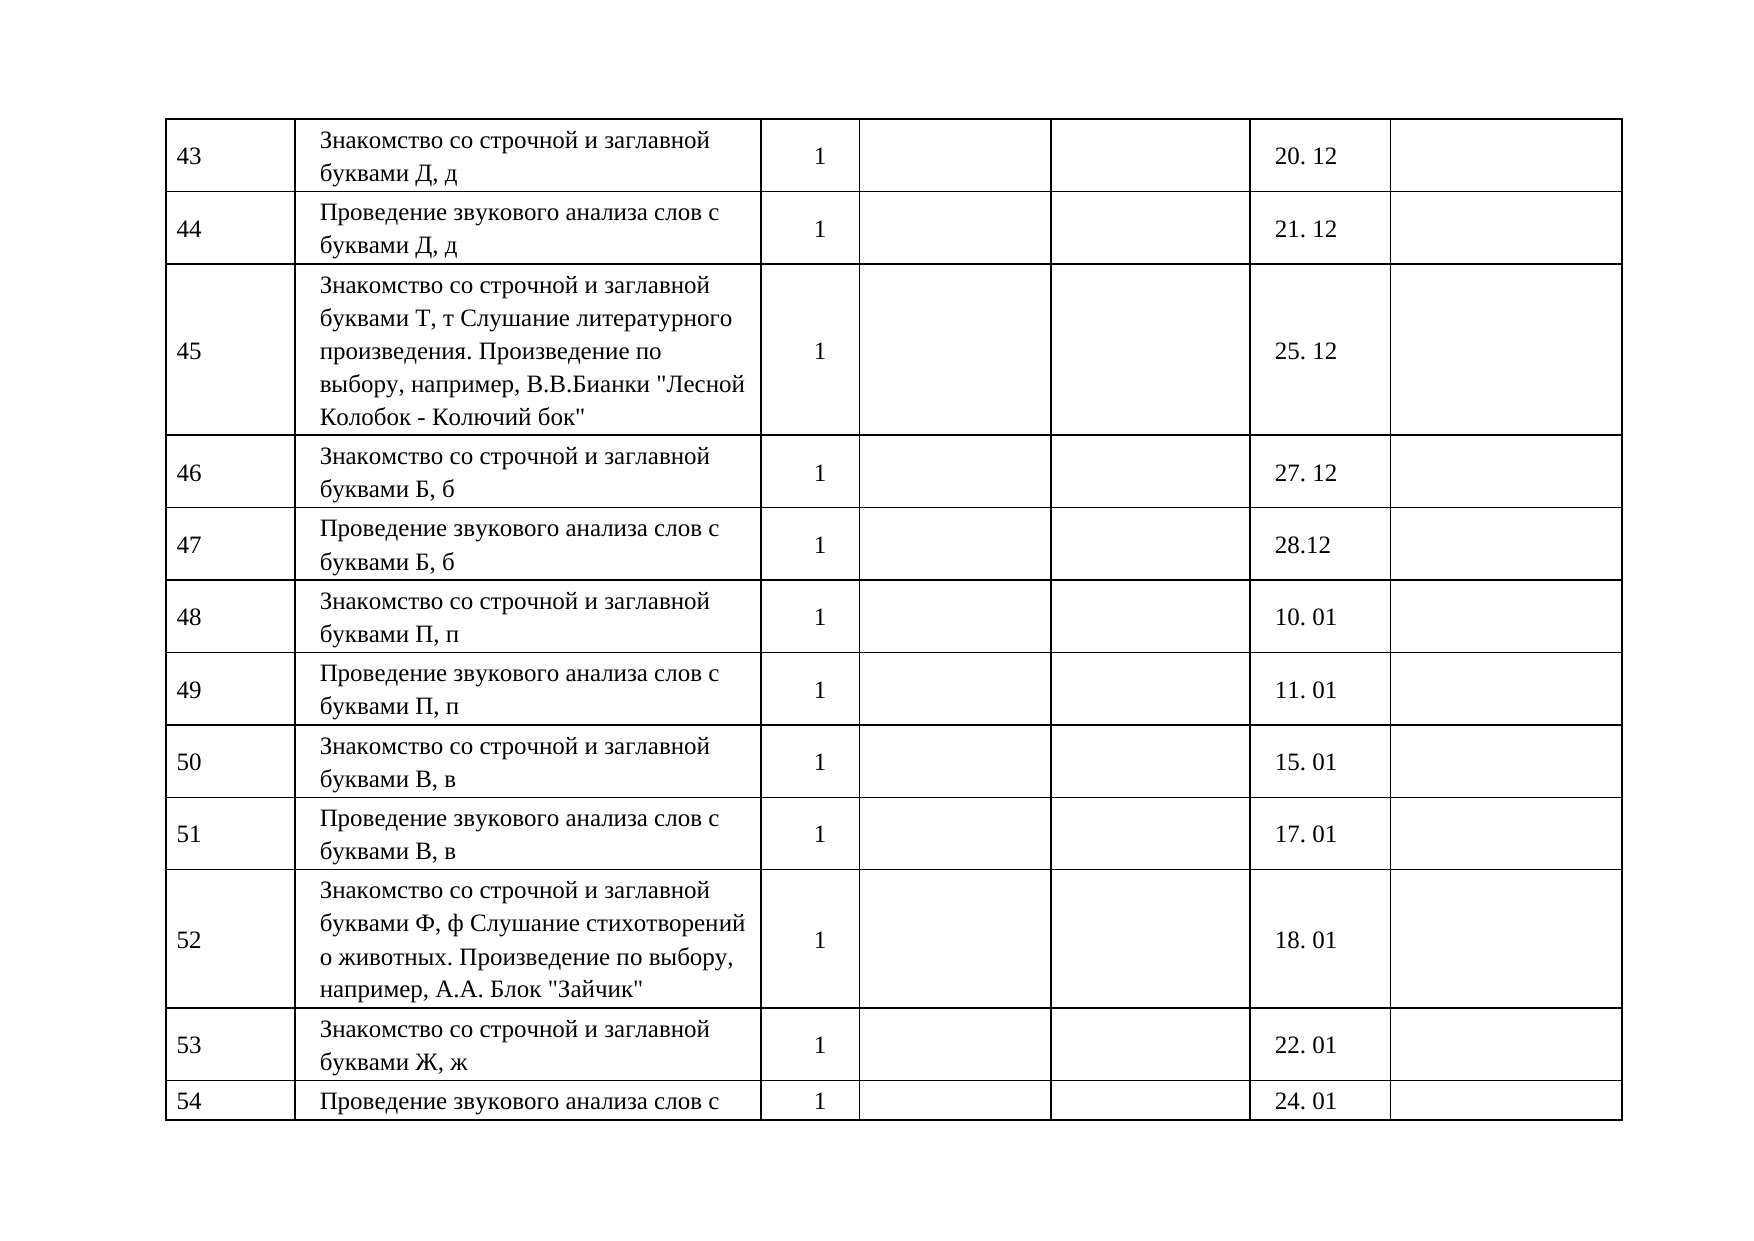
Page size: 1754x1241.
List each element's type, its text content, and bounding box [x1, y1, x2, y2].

table_cell Знакомство со строчной и заглавной буквами Д, д [296, 120, 760, 191]
table_cell [860, 581, 1050, 652]
table_cell 47 [167, 508, 294, 579]
table_cell 50 [167, 726, 294, 796]
table_cell [1052, 508, 1249, 579]
table_cell 1 [762, 120, 859, 191]
table_cell 44 [167, 192, 294, 263]
table_cell 1 [762, 581, 859, 652]
table_cell [860, 798, 1050, 869]
table_cell [860, 726, 1050, 796]
table_cell [1052, 265, 1249, 434]
table_cell [860, 653, 1050, 724]
table_cell Проведение звукового анализа слов с буквами Б, б [296, 508, 760, 579]
table_cell 21. 12 [1251, 192, 1390, 263]
table_cell 53 [167, 1009, 294, 1079]
table_cell 18. 01 [1251, 870, 1390, 1007]
table_cell 17. 01 [1251, 798, 1390, 869]
table_cell [860, 436, 1050, 507]
table_cell [1052, 653, 1249, 724]
table_cell [1052, 726, 1249, 796]
table_cell 1 [762, 436, 859, 507]
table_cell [296, 1081, 760, 1119]
table_cell [1052, 1081, 1249, 1119]
table_cell 46 [167, 436, 294, 507]
table_cell 1 [762, 798, 859, 869]
table_cell Проведение звукового анализа слов с буквами Д, д [296, 192, 760, 263]
table_cell [1391, 1081, 1621, 1119]
table_cell 24. 01 [1251, 1081, 1390, 1119]
table_cell [1391, 508, 1621, 579]
table_cell 1 [762, 265, 859, 434]
table_cell [1052, 436, 1249, 507]
table_cell 51 [167, 798, 294, 869]
table_cell 15. 01 [1251, 726, 1390, 796]
table_cell 1 [762, 870, 859, 1007]
table_cell [860, 265, 1050, 434]
table_cell [1391, 798, 1621, 869]
table_cell [1052, 192, 1249, 263]
table_cell [860, 508, 1050, 579]
table_cell 54 [167, 1081, 294, 1119]
table_cell 48 [167, 581, 294, 652]
table_cell 1 [762, 726, 859, 796]
table_cell [1391, 581, 1621, 652]
table_cell [860, 1009, 1050, 1079]
table_cell Знакомство со строчной и заглавной буквами Т, т Слушание литературного произведения. Произведение по выбору, например, В.В.Бианки "Лесной Колобок - Колючий бок" [296, 265, 760, 434]
table_cell [1052, 120, 1249, 191]
table_cell 52 [167, 870, 294, 1007]
table_cell 49 [167, 653, 294, 724]
table_cell [860, 120, 1050, 191]
table_cell [1052, 1009, 1249, 1079]
table_cell 1 [762, 192, 859, 263]
table_cell Знакомство со строчной и заглавной буквами Ф, ф Слушание стихотворений о животных. Произведение по выбору, например, А.А. Блок "Зайчик" [296, 870, 760, 1007]
table_cell [860, 1081, 1050, 1119]
table_cell 45 [167, 265, 294, 434]
table_cell 1 [762, 1081, 859, 1119]
table_cell 22. 01 [1251, 1009, 1390, 1079]
table_cell [1391, 1009, 1621, 1079]
table_cell Проведение звукового анализа слов с буквами В, в [296, 798, 760, 869]
table_cell Знакомство со строчной и заглавной буквами Б, б [296, 436, 760, 507]
table_cell 1 [762, 1009, 859, 1079]
table_cell 1 [762, 508, 859, 579]
table_cell [860, 192, 1050, 263]
table_cell [860, 870, 1050, 1007]
table_cell [1391, 192, 1621, 263]
table_cell [1391, 120, 1621, 191]
table_cell Знакомство со строчной и заглавной буквами В, в [296, 726, 760, 796]
table_cell 28.12 [1251, 508, 1390, 579]
table_cell [1391, 726, 1621, 796]
table_cell [1052, 581, 1249, 652]
table_cell [1052, 870, 1249, 1007]
table_cell 1 [762, 653, 859, 724]
table_cell Знакомство со строчной и заглавной буквами П, п [296, 581, 760, 652]
table_cell 10. 01 [1251, 581, 1390, 652]
table_cell [1391, 436, 1621, 507]
table_cell 27. 12 [1251, 436, 1390, 507]
table_cell [1391, 870, 1621, 1007]
table_cell [1391, 653, 1621, 724]
table_cell 11. 01 [1251, 653, 1390, 724]
table_cell 25. 12 [1251, 265, 1390, 434]
table_cell 43 [167, 120, 294, 191]
table_cell [1391, 265, 1621, 434]
table_cell Знакомство со строчной и заглавной буквами Ж, ж [296, 1009, 760, 1079]
table_cell 20. 12 [1251, 120, 1390, 191]
table_cell Проведение звукового анализа слов с буквами П, п [296, 653, 760, 724]
table_cell [1052, 798, 1249, 869]
